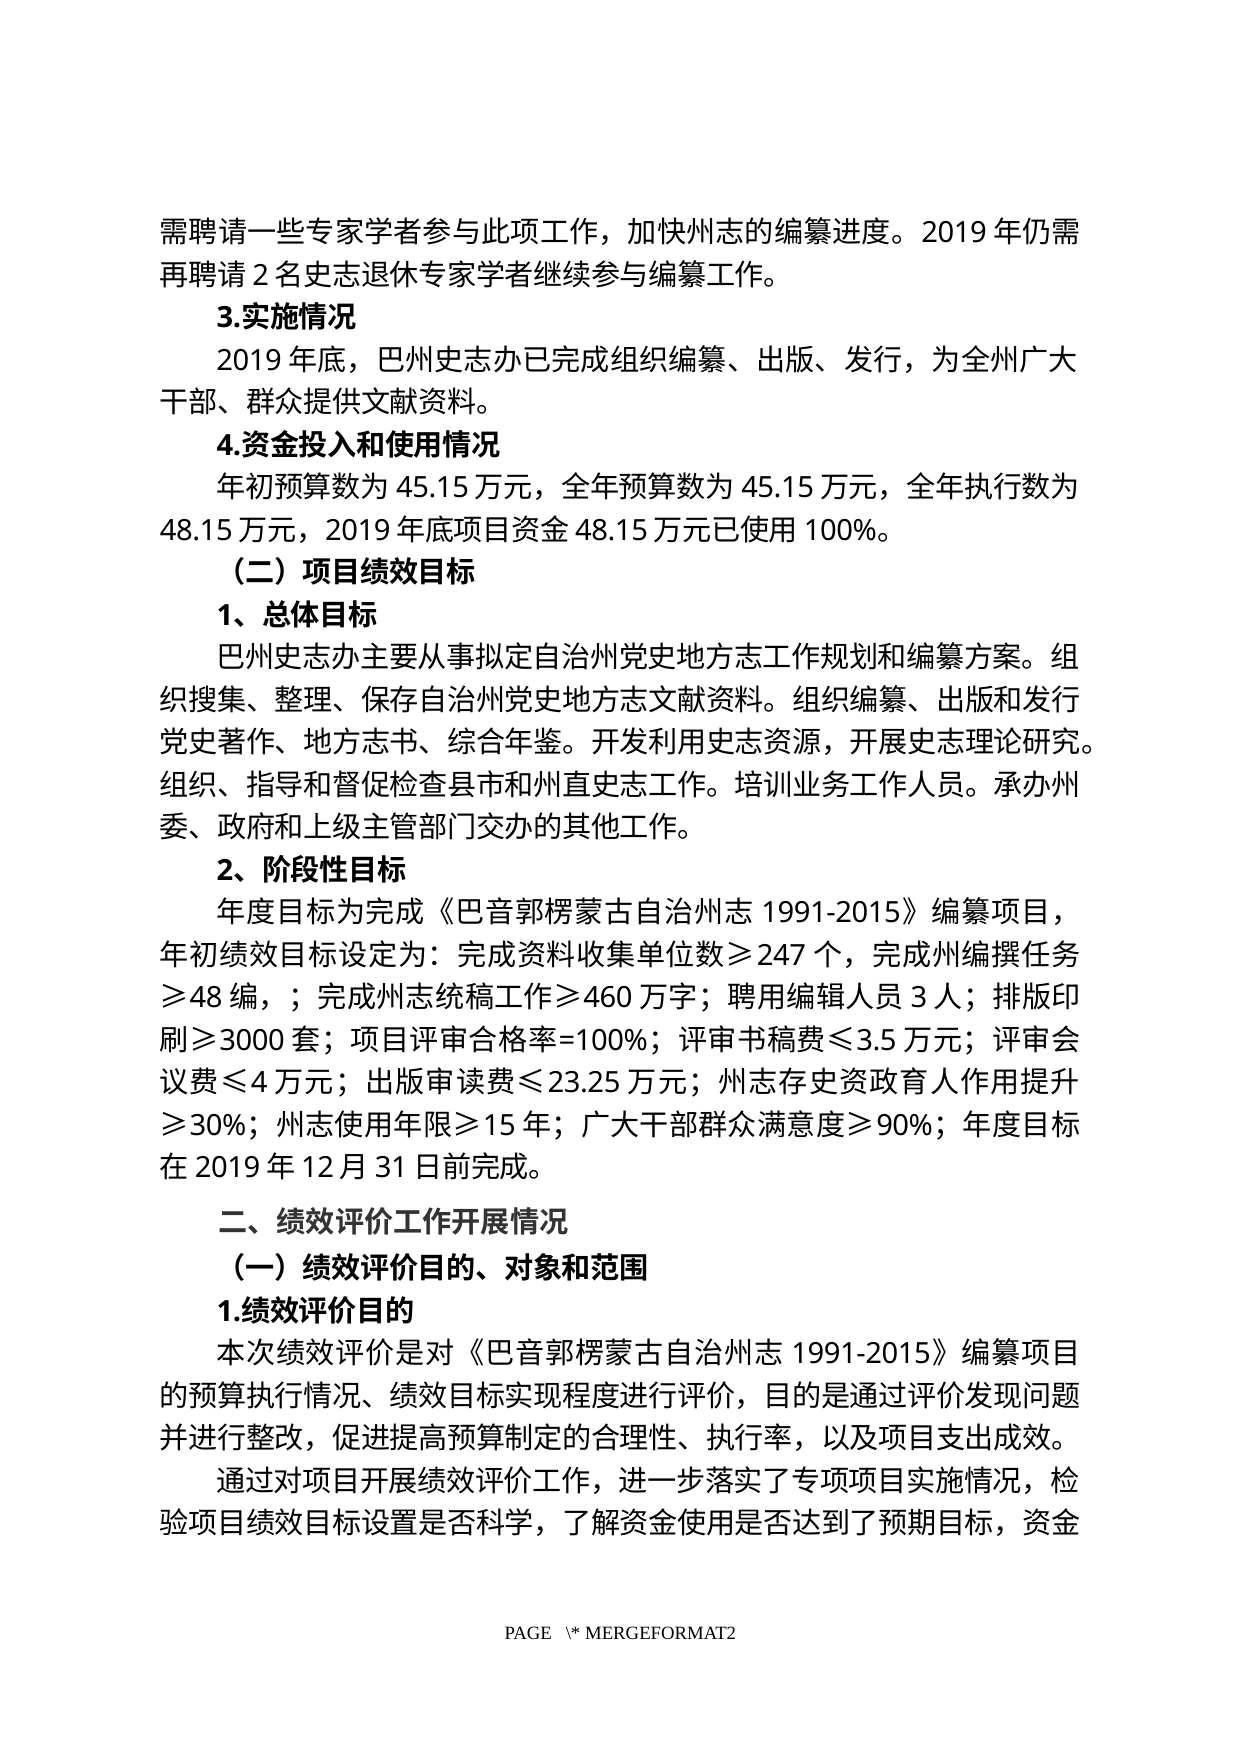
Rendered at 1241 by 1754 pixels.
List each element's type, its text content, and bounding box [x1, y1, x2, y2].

text 2019年底，巴州史志办已完成组织编纂、出版、发行，为全州广大干部、群众提供文献资料。 [159, 336, 1081, 421]
text 年度目标为完成《巴音郭楞蒙古自治州志1991-2015》编纂项目，年初绩效目标设定为：完成资料收集单位数≥247个，完成州编撰任务≥48编，；完成州志统稿工作≥460万字；聘用编辑人员3人；排版印刷≥3000套；项目评审合格率=100%；评审书稿费≤3.5万元；评审会议费≤4万元；出版审读费≤23.25万元；州志存史资政育人作用提升≥30%；州志使用年限≥15年；广大干部群众满意度≥90%；年度目标在2019年12月31日前完成。 [159, 889, 1081, 1186]
text （二）项目绩效目标 [159, 549, 1081, 591]
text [159, 209, 1081, 294]
text 4.资金投入和使用情况 [159, 421, 1081, 464]
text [159, 1457, 1081, 1542]
text （一）绩效评价目的、对象和范围 [159, 1244, 1081, 1287]
text 3.实施情况 [159, 294, 1081, 336]
text 年初预算数为45.15万元，全年预算数为45.15万元，全年执行数为48.15万元，2019年底项目资金48.15万元已使用100%。 [159, 464, 1081, 549]
text 本次绩效评价是对《巴音郭楞蒙古自治州志1991-2015》编纂项目的预算执行情况、绩效目标实现程度进行评价，目的是通过评价发现问题并进行整改，促进提高预算制定的合理性、执行率，以及项目支出成效。 [159, 1329, 1081, 1457]
text 巴州史志办主要从事拟定自治州党史地方志工作规划和编纂方案。组织搜集、整理、保存自治州党史地方志文献资料。组织编纂、出版和发行党史著作、地方志书、综合年鉴。开发利用史志资源，开展史志理论研究。组织、指导和督促检查县市和州直史志工作。培训业务工作人员。承办州委、政府和上级主管部门交办的其他工作。 [159, 634, 1081, 846]
text 1、总体目标 [159, 591, 1081, 634]
text 1.绩效评价目的 [159, 1287, 1081, 1329]
text 2、阶段性目标 [159, 846, 1081, 889]
text 二、绩效评价工作开展情况 [159, 1186, 1081, 1244]
